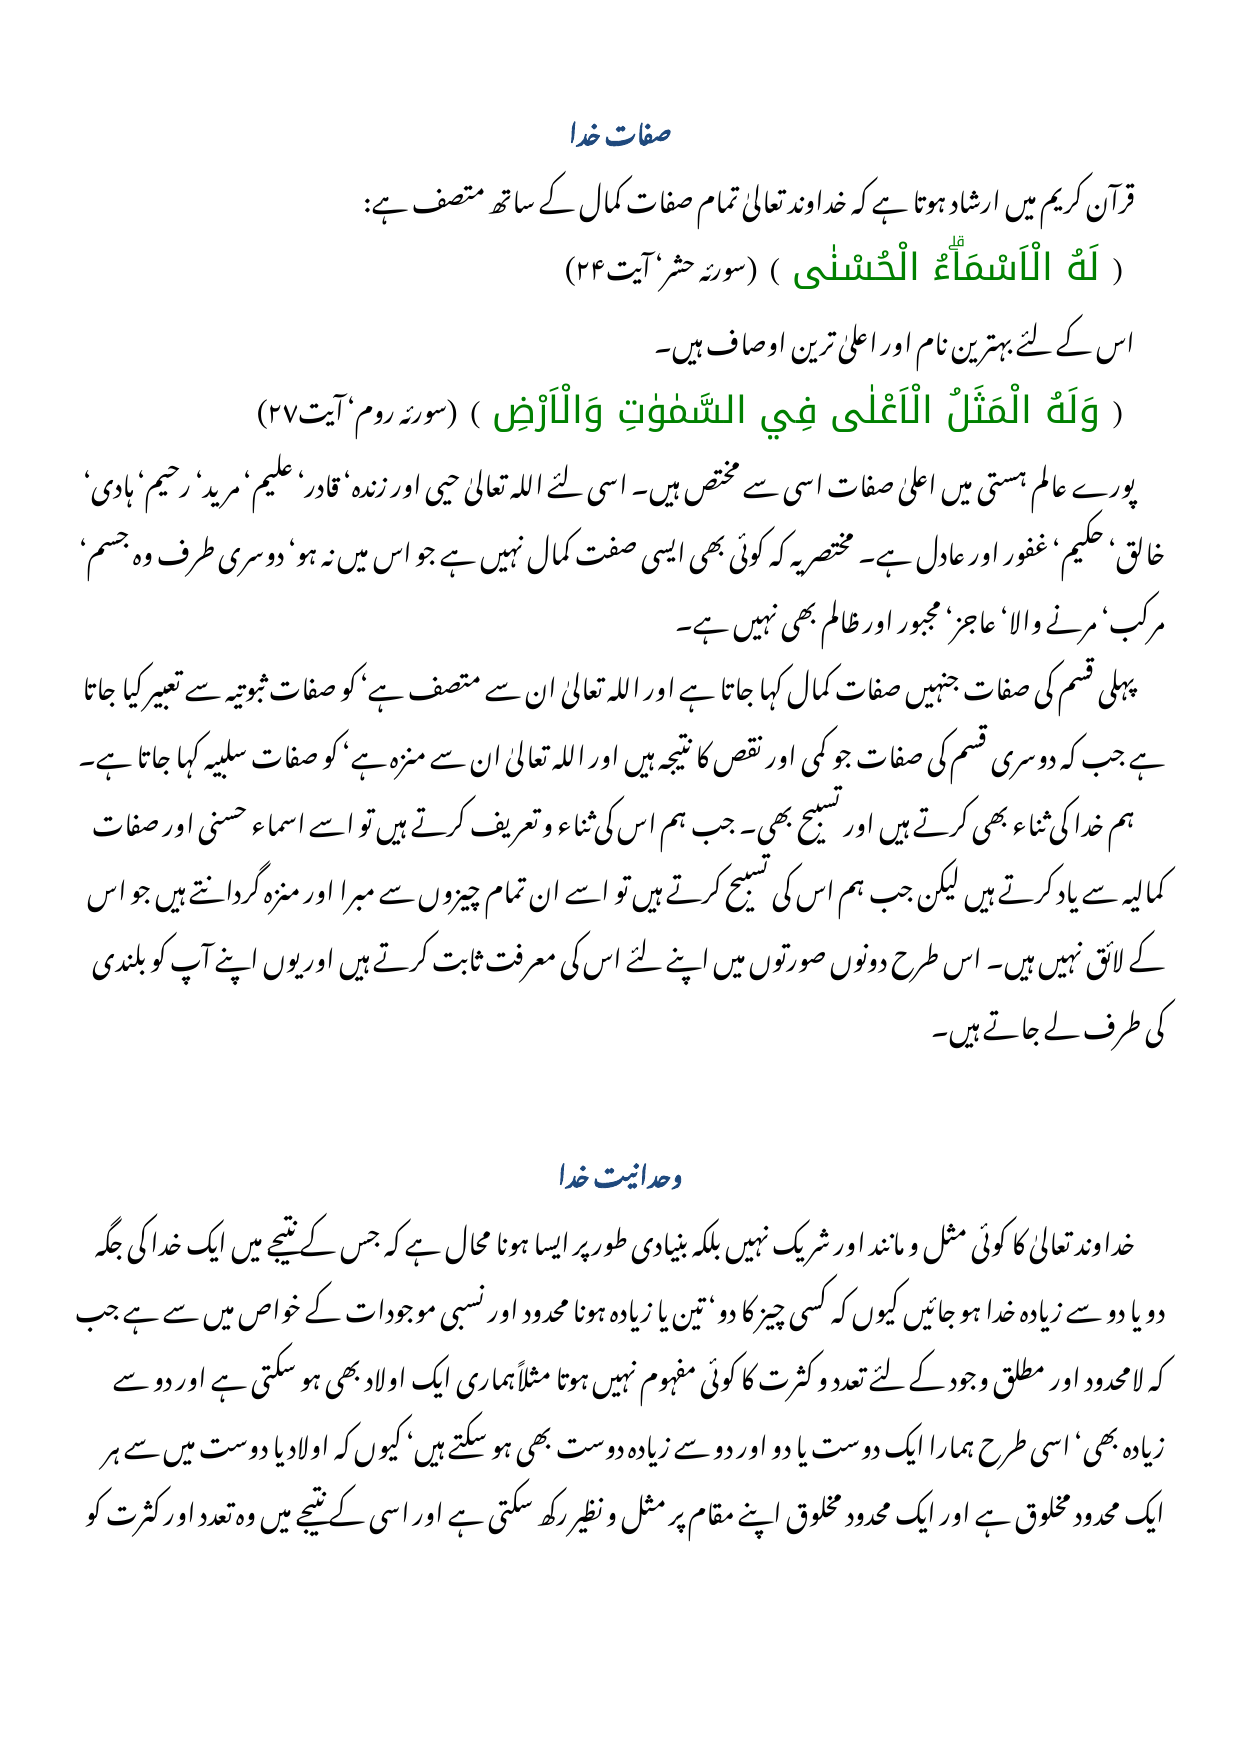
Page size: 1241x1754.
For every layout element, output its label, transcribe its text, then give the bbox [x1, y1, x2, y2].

subtitle وحدانیت خدا [75, 1136, 1165, 1203]
text ( وَلَهُ الْمَثَلُ الْاَعْلٰى فِي السَّمٰوٰتِ وَالْاَرْضِ ) (سورئہ روم‘ آیت۲۷) [75, 371, 1165, 446]
text اس کے لئے بہترین نام اور اعلیٰ ترین اوصاف ہیں۔ [75, 304, 1165, 371]
text پورے عالم ہستی میں اعلیٰ صفات اسی سے مختص ہیں۔ اسی لئے اللہ تعالیٰ حیی اور زندہ‘ قادر‘ علیم‘ مرید‘ رحیم‘ ہادی‘ خالق‘ حکیم‘ غفور اور عادل ہے۔ مختصر یہ کہ کوئی بھی ایسی صفت کمال نہیں ہے جو اس میں نہ ہو‘ دوسری طرف وہ جسم‘ مرکب‘ مرنے والا‘ عاجز‘ مجبور اور ظالم بھی نہیں ہے۔ [75, 446, 1165, 649]
text پہلی قسم کی صفات جنہیں صفات کمال کہا جاتا ہے اور اللہ تعالیٰ ان سے متصف ہے‘ کو صفات ثبوتیہ سے تعبیر کیا جاتا ہے جب کہ دوسری قسم کی صفات جو کمی اور نقص کا نتیجہ ہیں اور اللہ تعالیٰ ان سے منزہ ہے‘ کو صفات سلبیہ کہا جاتا ہے۔ [75, 649, 1165, 784]
text ہم خدا کی ثناء بھی کرتے ہیں اور تسبیح بھی۔ جب ہم اس کی ثناء و تعریف کرتے ہیں تو اسے اسماء حسنی اور صفات کمالیہ سے یاد کرتے ہیں لیکن جب ہم اس کی تسبیح کرتے ہیں تو اسے ان تمام چیزوں سے مبرا اور منزہ گردانتے ہیں جو اس کے لائق نہیں ہیں۔ اس طرح دونوں صورتوں میں اپنے لئے اس کی معرفت ثابت کرتے ہیں اور یوں اپنے آپ کو بلندی کی طرف لے جاتے ہیں۔ [75, 784, 1165, 1055]
text قرآن کریم میں ارشاد ہوتا ہے کہ خداوند تعالیٰ تمام صفات کمال کے ساتھ متصف ہے: [75, 161, 1165, 229]
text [75, 1203, 1165, 1542]
text ( لَهُ الْاَسْمَاۗءُ الْحُسْنٰى ) (سورئہ حشر‘ آیت۲۴) [75, 229, 1165, 304]
subtitle صفات خدا [75, 94, 1165, 161]
